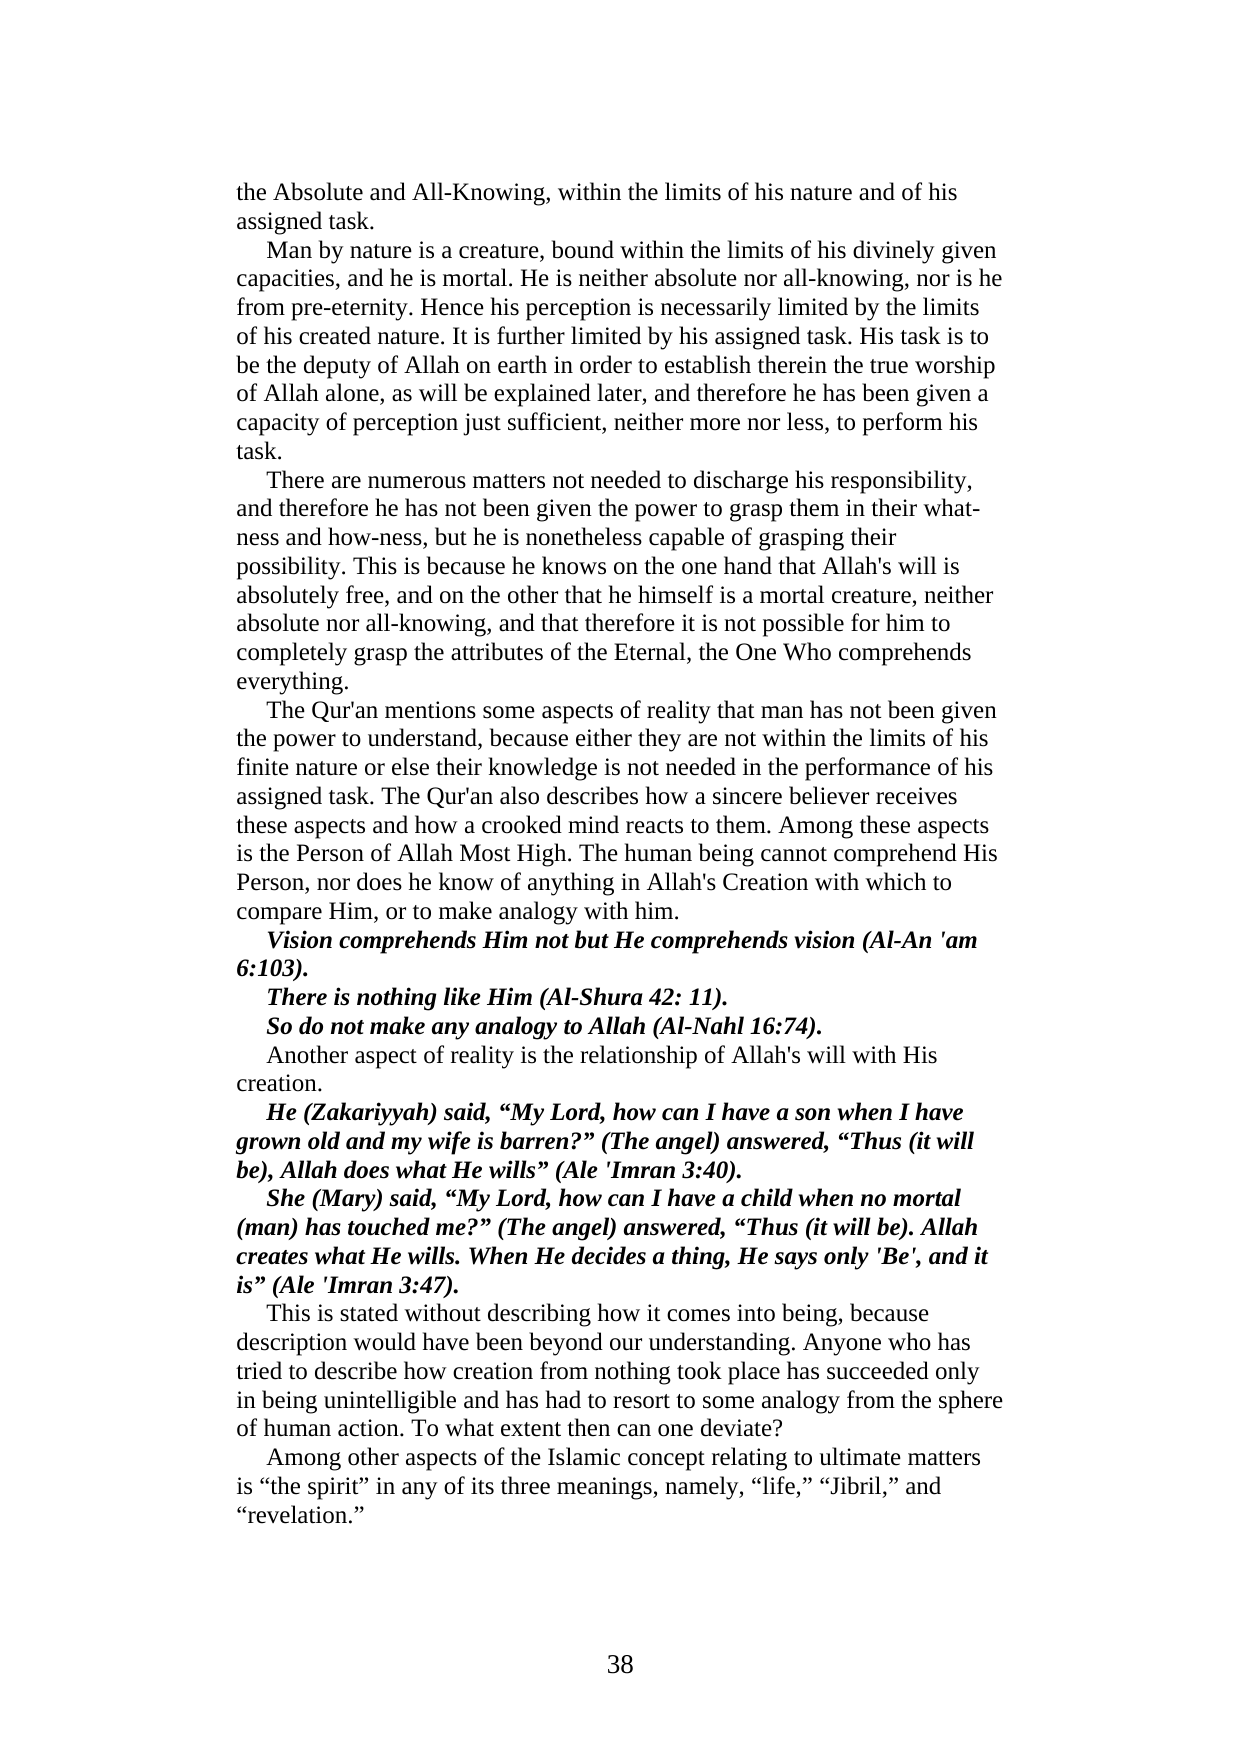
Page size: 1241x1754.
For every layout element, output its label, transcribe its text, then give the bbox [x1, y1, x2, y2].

text This is stated without describing how it comes into being, because description would have been beyond our understanding. Anyone who has tried to describe how creation from nothing took place has succeeded only in being unintelligible and has had to resort to some analogy from the sphere of human action. To what extent then can one deviate? [236, 1298, 1004, 1442]
text There are numerous matters not needed to discharge his responsibility, and therefore he has not been given the power to grasp them in their what-ness and how-ness, but he is nonetheless capable of grasping their possibility. This is because he knows on the one hand that Allah's will is absolutely free, and on the other that he himself is a mortal creature, neither absolute nor all-knowing, and that therefore it is not possible for him to completely grasp the attributes of the Eternal, the One Who com­prehends everything. [236, 465, 1004, 695]
text There is nothing like Him (Al-Shura 42: 11). [236, 982, 1004, 1011]
text Vision comprehends Him not but He comprehends vision (Al-An 'am 6:103). [236, 925, 1004, 982]
text So do not make any analogy to Allah (Al-Nahl 16:74). [236, 1011, 1004, 1040]
text He (Zakariyyah) said, “My Lord, how can I have a son when I have grown old and my wife is barren?” (The angel) answered, “Thus (it will be), Allah does what He wills” (Ale 'Imran 3:40). [236, 1097, 1004, 1183]
text She (Mary) said, “My Lord, how can I have a child when no mortal (man) has touched me?” (The angel) answered, “Thus (it will be). Allah creates what He wills. When He decides a thing, He says only 'Be', and it is” (Ale 'Imran 3:47). [236, 1183, 1004, 1298]
text The Qur'an mentions some aspects of reality that man has not been given the power to understand, because either they are not within the limits of his finite nature or else their knowledge is not needed in the performance of his assigned task. The Qur'an also describes how a sincere believer receives these aspects and how a crooked mind reacts to them. Among these aspects is the Person of Allah Most High. The human being cannot comprehend His Person, nor does he know of anything in Allah's Creation with which to compare Him, or to make analogy with him. [236, 695, 1004, 925]
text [236, 177, 1004, 235]
text Among other aspects of the Islamic concept relating to ultimate matters is “the spirit” in any of its three meanings, namely, “life,” “Jibril,” and “revelation.” [236, 1442, 1004, 1528]
text Man by nature is a creature, bound within the limits of his divinely ­given capacities, and he is mortal. He is neither absolute nor all-knowing, nor is he from pre-eternity. Hence his perception is necessarily limited by the limits of his created nature. It is further limited by his assigned task. His task is to be the deputy of Allah on earth in order to establish therein the true worship of Allah alone, as will be explained later, and therefore he has been given a capacity of perception just sufficient, neither more nor less, to perform his task. [236, 235, 1004, 465]
text Another aspect of reality is the relationship of Allah's will with His creation. [236, 1040, 1004, 1097]
